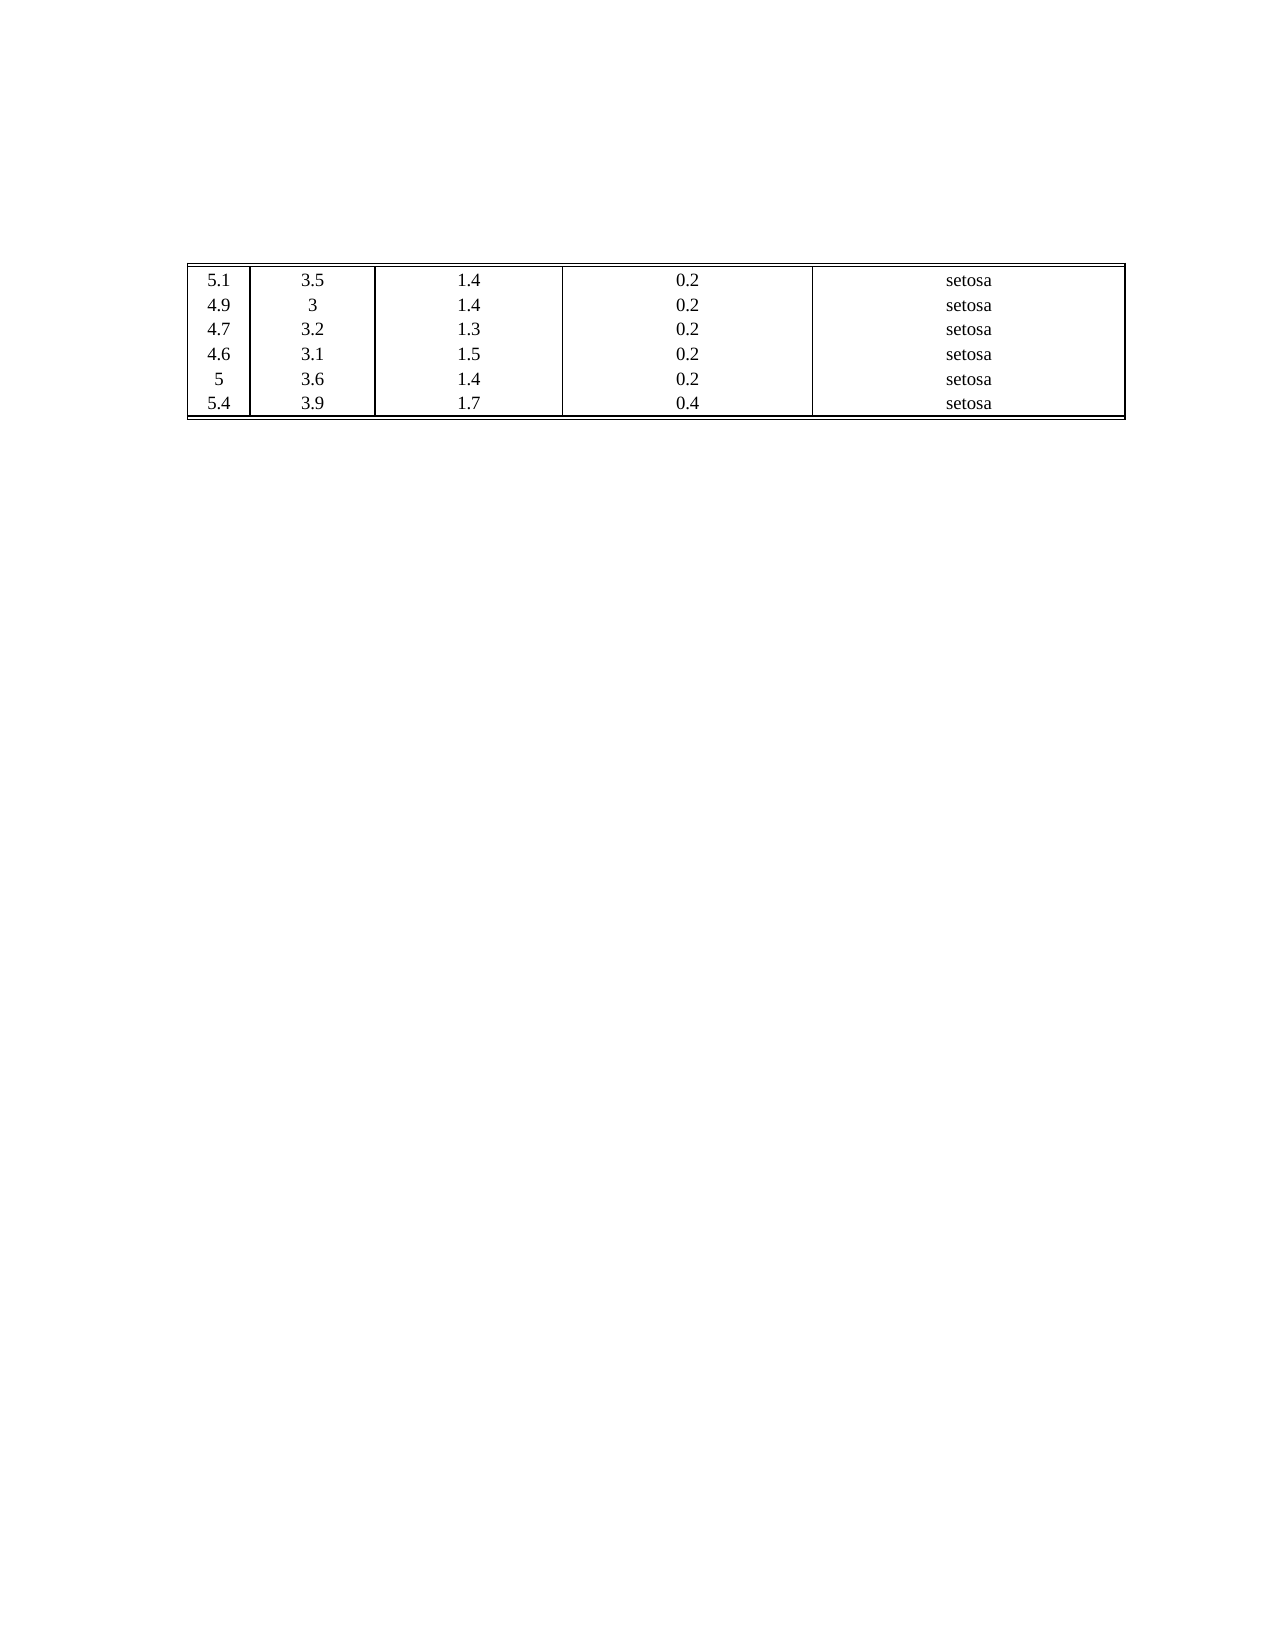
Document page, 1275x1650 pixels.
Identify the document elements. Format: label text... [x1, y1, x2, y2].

table_cell 3.1 [251, 341, 374, 366]
table_header 0.2 [563, 267, 812, 292]
table_cell 4.7 [188, 317, 249, 341]
table_cell 0.2 [563, 292, 812, 317]
table_cell setosa [813, 391, 1124, 415]
table_header setosa [813, 267, 1124, 292]
table_cell 1.4 [376, 366, 562, 391]
table_cell setosa [813, 292, 1124, 317]
table_cell 3.9 [251, 391, 374, 415]
table_header 1.4 [376, 267, 562, 292]
table_header 5.1 [188, 267, 249, 292]
table_cell 4.6 [188, 341, 249, 366]
table_cell 0.2 [563, 317, 812, 341]
table_cell 1.7 [376, 391, 562, 415]
table_cell 4.9 [188, 292, 249, 317]
table_cell 3.2 [251, 317, 374, 341]
table_cell setosa [813, 341, 1124, 366]
table_header 3.5 [251, 267, 374, 292]
table_cell 1.4 [376, 292, 562, 317]
table_cell 1.3 [376, 317, 562, 341]
table_cell setosa [813, 317, 1124, 341]
table_cell 1.5 [376, 341, 562, 366]
table_cell 5 [188, 366, 249, 391]
table_cell 0.2 [563, 341, 812, 366]
table_cell 0.2 [563, 366, 812, 391]
table_cell 3.6 [251, 366, 374, 391]
table_cell setosa [813, 366, 1124, 391]
table_cell 3 [251, 292, 374, 317]
table_cell 5.4 [188, 391, 249, 415]
table_cell 0.4 [563, 391, 812, 415]
